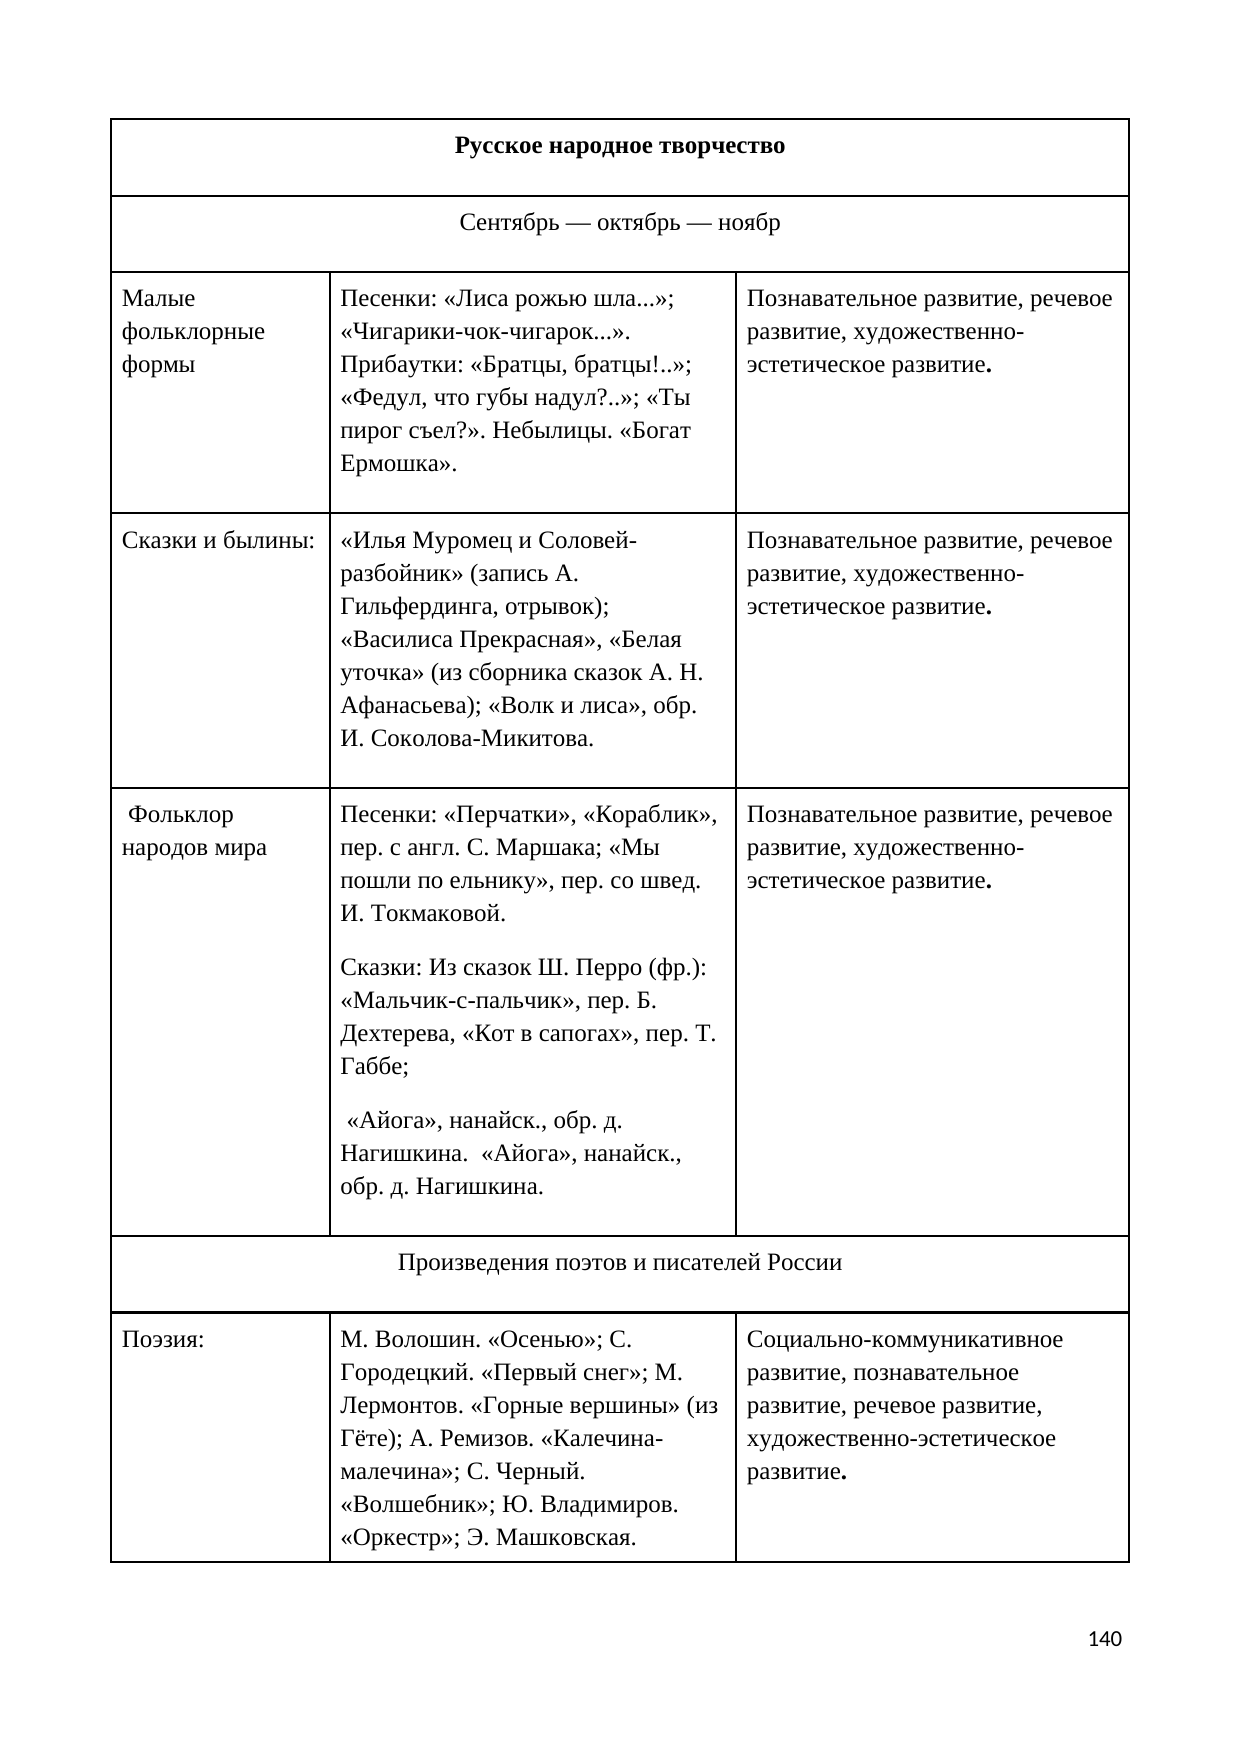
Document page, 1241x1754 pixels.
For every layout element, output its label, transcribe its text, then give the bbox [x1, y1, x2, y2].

table_cell Поэзия: [112, 1314, 329, 1561]
table_cell Познавательное развитие, речевое развитие, художественно-эстетическое развитие. [737, 514, 1128, 787]
table_header Русское народное творчество [112, 120, 1128, 194]
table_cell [331, 1314, 735, 1561]
table_cell Фольклор народов мира [112, 789, 329, 1235]
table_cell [737, 1314, 1128, 1561]
table_cell «Илья Муромец и Соловей-разбойник» (запись А. Гильфердинга, отрывок); «Василиса Прекрасная», «Белая уточка» (из сборника сказок А. Н. Афанасьева); «Волк и лиса», обр. И. Соколова-Микитова. [331, 514, 735, 787]
table_cell Познавательное развитие, речевое развитие, художественно-эстетическое развитие. [737, 273, 1128, 512]
table_cell Песенки: «Перчатки», «Кораблик», пер. с англ. С. Маршака; «Мы пошли по ельнику», пер. со швед. И. Токмаковой. Сказки: Из сказок Ш. Перро (фр.): «Мальчик-с-пальчик», пер. Б. Дехтерева, «Кот в сапогах», пер. Т. Габбе; «Айога», нанайск., обр. д. Нагишкина. «Айога», нанайск., обр. д. Нагишкина. [331, 789, 735, 1235]
table_cell Малые фольклорные формы [112, 273, 329, 512]
table_cell Познавательное развитие, речевое развитие, художественно-эстетическое развитие. [737, 789, 1128, 1235]
table_cell Сентябрь — октябрь — ноябр [112, 197, 1128, 271]
table_cell Песенки: «Лиса рожью шла...»; «Чигарики-чок-чигарок...». Прибаутки: «Братцы, братцы!..»; «Федул, что губы надул?..»; «Ты пирог съел?». Небылицы. «Богат Ермошка». [331, 273, 735, 512]
table_cell Сказки и былины: [112, 514, 329, 787]
table_cell Произведения поэтов и писателей России [112, 1237, 1128, 1311]
